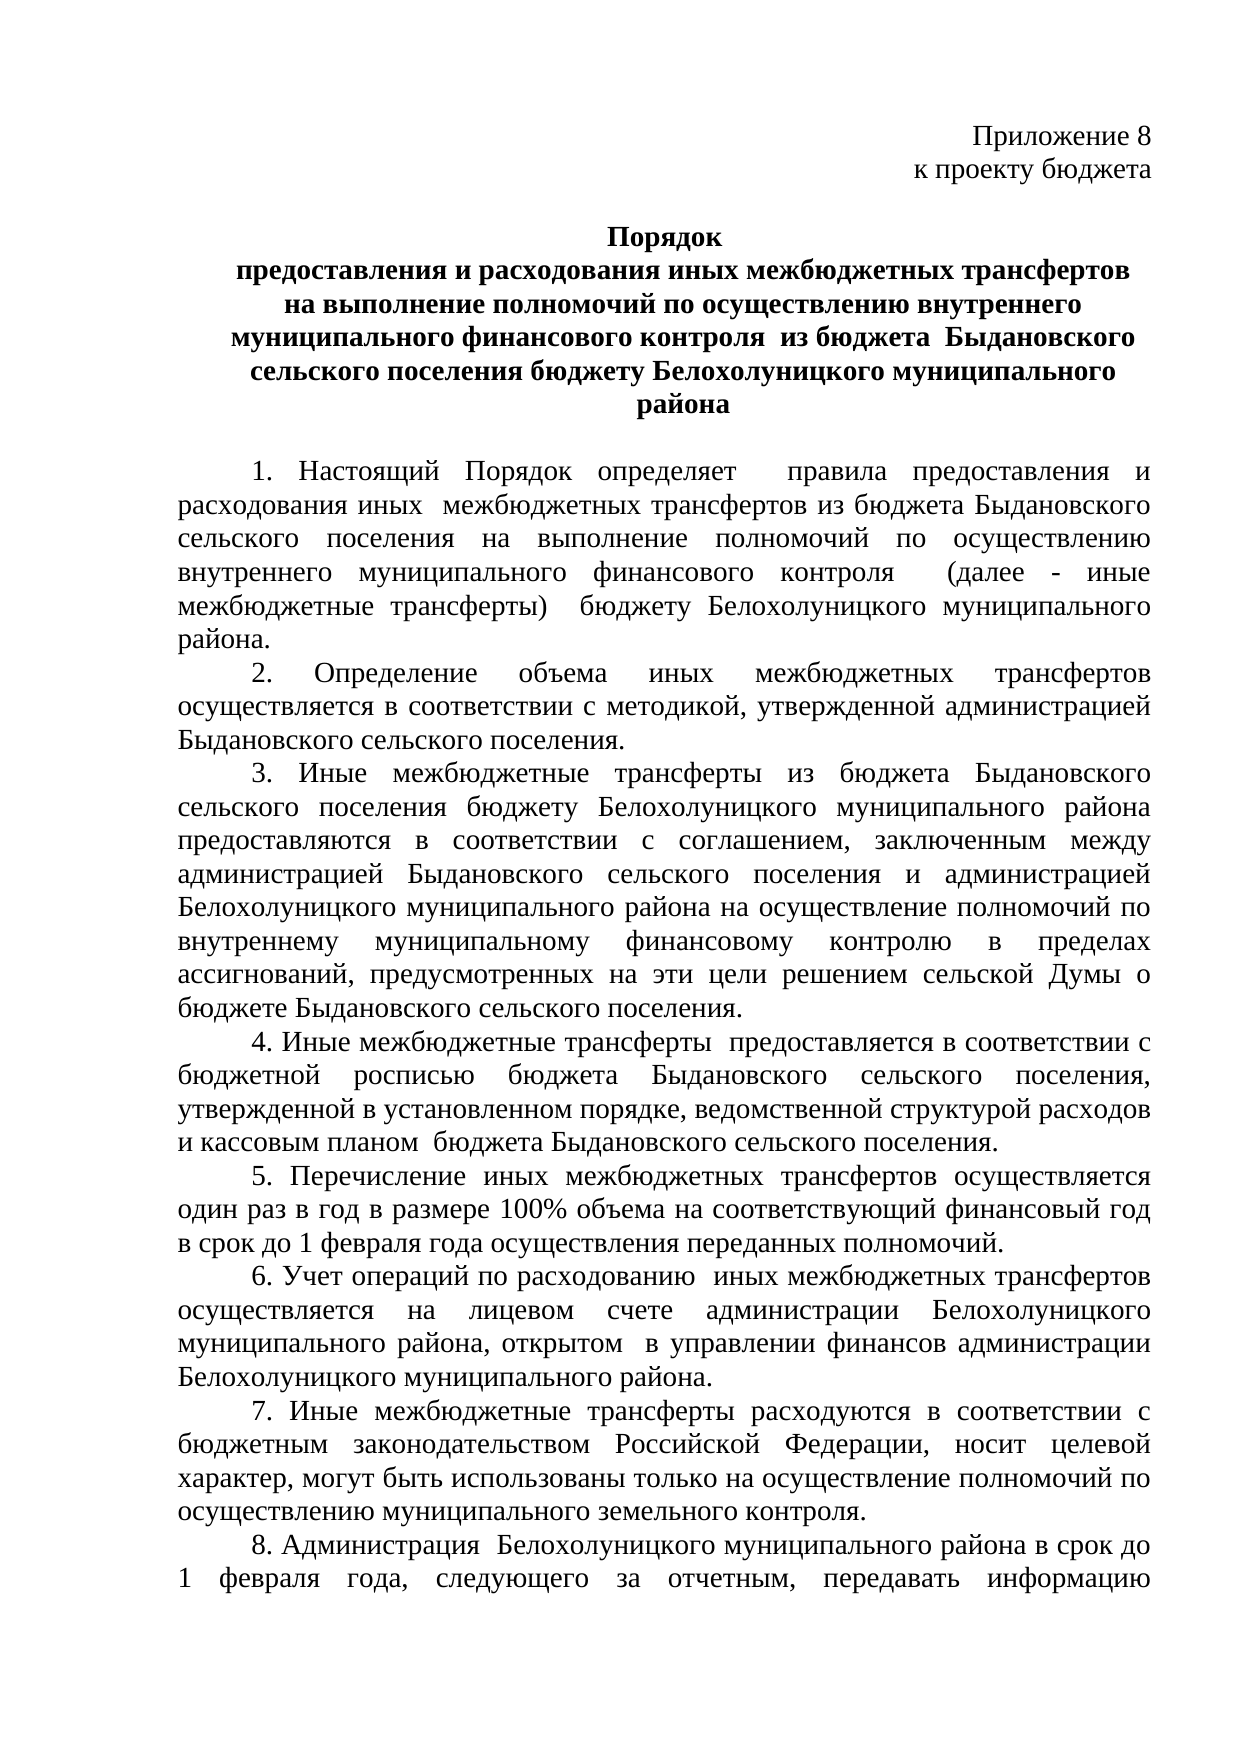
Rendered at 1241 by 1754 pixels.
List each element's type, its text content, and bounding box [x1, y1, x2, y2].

text 7. Иные межбюджетные трансферты расходуются в соответствии с бюджетным законодательством Российской Федерации, носит целевой характер, могут быть использованы только на осуществление полномочий по осуществлению муниципального земельного контроля. [177, 1393, 1152, 1527]
text 2. Определение объема иных межбюджетных трансфертов осуществляется в соответствии с методикой, утвержденной администрацией Быдановского сельского поселения. [177, 655, 1152, 755]
title Приложение 8 [177, 118, 1152, 152]
title Порядок [177, 219, 1152, 252]
text 5. Перечисление иных межбюджетных трансфертов осуществляется один раз в год в размере 100% объема на соответствующий финансовый год в срок до 1 февраля года осуществления переданных полномочий. [177, 1158, 1152, 1258]
text 1. Настоящий Порядок определяет правила предоставления и расходования иных межбюджетных трансфертов из бюджета Быдановского сельского поселения на выполнение полномочий по осуществлению внутреннего муниципального финансового контроля (далее - иные межбюджетные трансферты) бюджету Белохолуницкого муниципального района. [177, 453, 1152, 655]
text 6. Учет операций по расходованию иных межбюджетных трансфертов осуществляется на лицевом счете администрации Белохолуницкого муниципального района, открытом в управлении финансов администрации Белохолуницкого муниципального района. [177, 1258, 1152, 1393]
text 3. Иные межбюджетные трансферты из бюджета Быдановского сельского поселения бюджету Белохолуницкого муниципального района предоставляются в соответствии с соглашением, заключенным между администрацией Быдановского сельского поселения и администрацией Белохолуницкого муниципального района на осуществление полномочий по внутреннему муниципальному финансовому контролю в пределах ассигнований, предусмотренных на эти цели решением сельской Думы о бюджете Быдановского сельского поселения. [177, 755, 1152, 1024]
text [177, 1527, 1152, 1594]
text предоставления и расходования иных межбюджетных трансфертов на выполнение полномочий по осуществлению внутреннего муниципального финансового контроля из бюджета Быдановского сельского поселения бюджету Белохолуницкого муниципального района [215, 252, 1152, 420]
text к проекту бюджета [177, 152, 1152, 185]
text 4. Иные межбюджетные трансферты предоставляется в соответствии с бюджетной росписью бюджета Быдановского сельского поселения, утвержденной в установленном порядке, ведомственной структурой расходов и кассовым планом бюджета Быдановского сельского поселения. [177, 1024, 1152, 1158]
